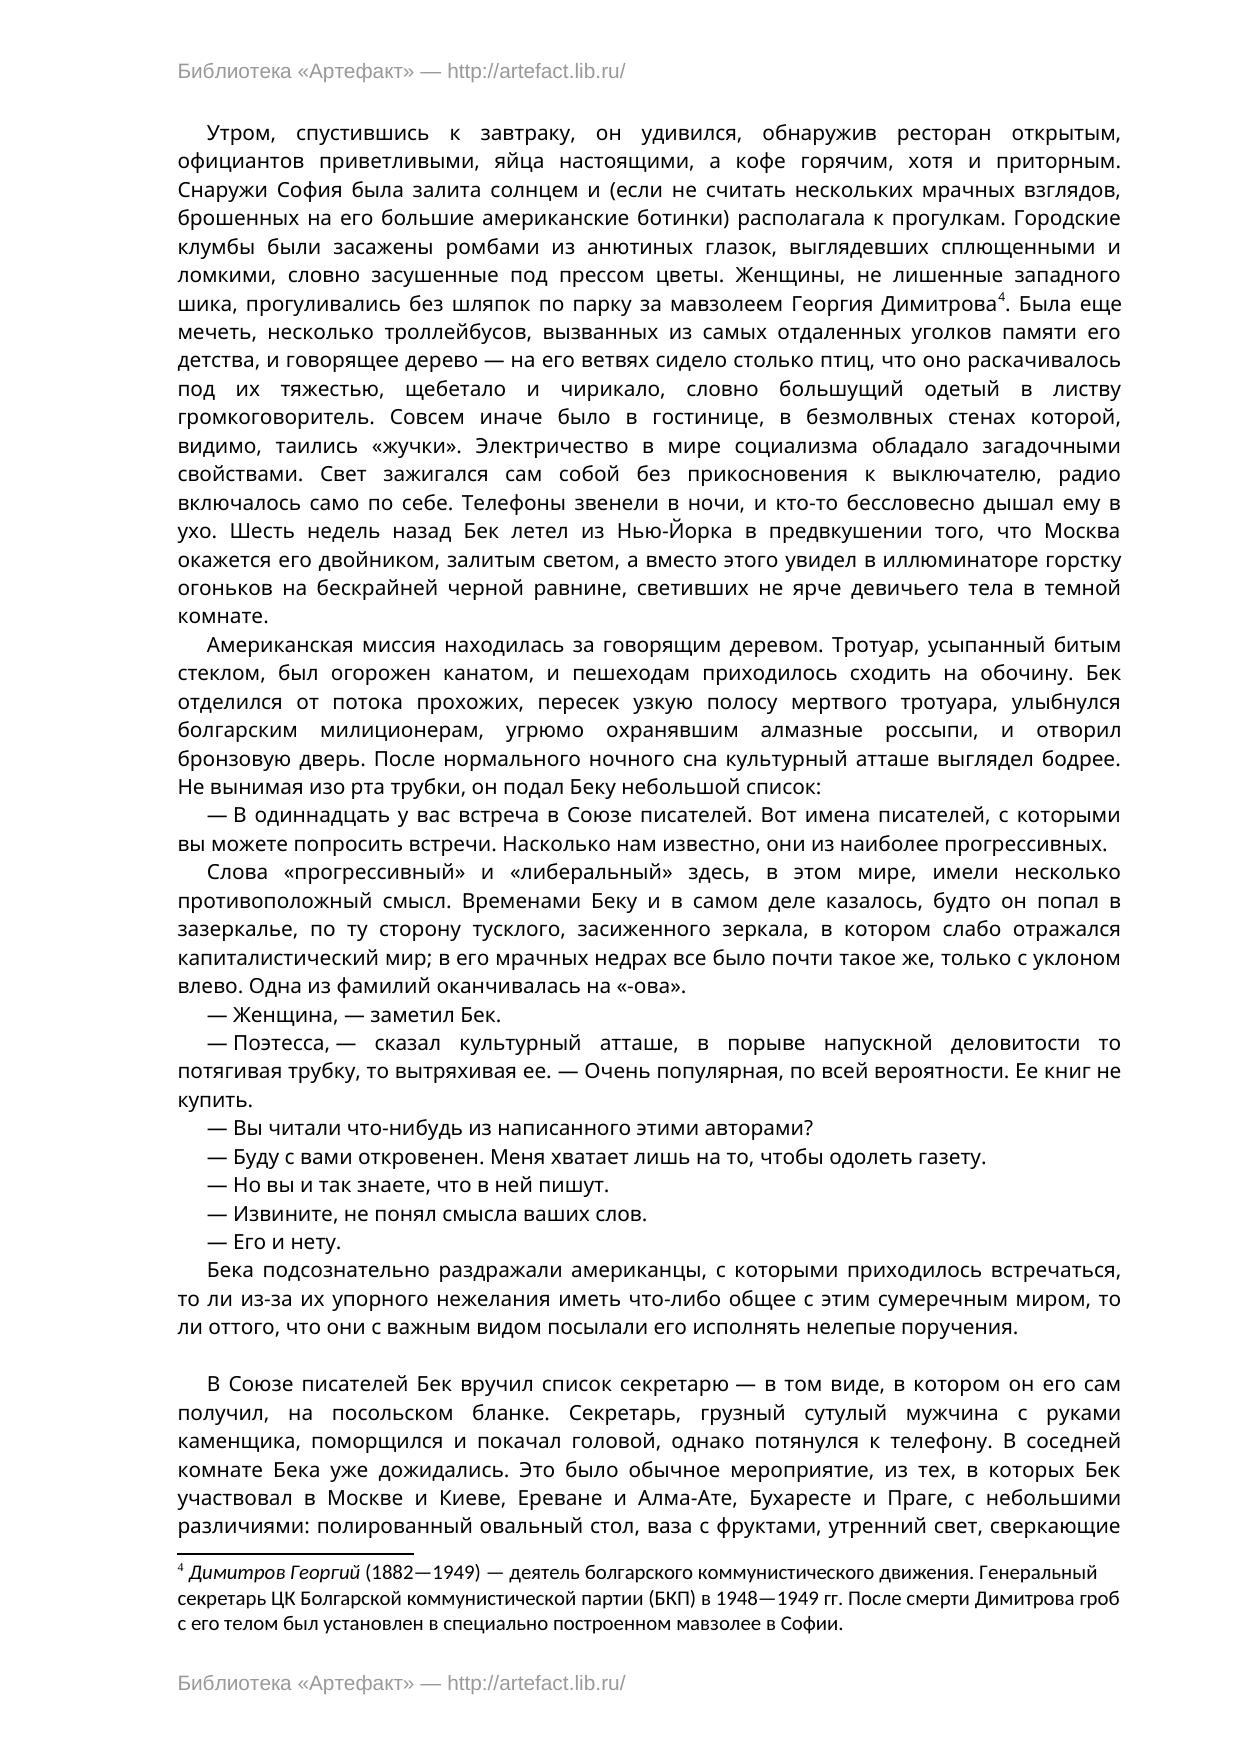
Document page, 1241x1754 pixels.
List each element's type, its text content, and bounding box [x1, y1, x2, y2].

text Утром, спустившись к завтраку, он удивился, обнаружив ресторан открытым, официантов приветливыми, яйца настоящими, а кофе горячим, хотя и приторным. Снаружи София была залита солнцем и (если не считать нескольких мрачных взглядов, брошенных на его большие американские ботинки) располагала к прогулкам. Городские клумбы были засажены ромбами из анютиных глазок, выглядевших сплющенными и ломкими, словно засушенные под прессом цветы. Женщины, не лишенные западного шика, прогуливались без шляпок по парку за мавзолеем Георгия Димитрова. Была еще мечеть, несколько троллейбусов, вызванных из самых отдаленных уголков памяти его детства, и говорящее дерево — на его ветвях сидело столько птиц, что оно раскачивалось под их тяжестью, щебетало и чирикало, словно большущий одетый в листву громкоговоритель. Совсем иначе было в гостинице, в безмолвных стенах которой, видимо, таились «жучки». Электричество в мире социализма обладало загадочными свойствами. Свет зажигался сам собой без прикосновения к выключателю, радио включалось само по себе. Телефоны звенели в ночи, и кто-то бессловесно дышал ему в ухо. Шесть недель назад Бек летел из Нью-Йорка в предвкушении того, что Москва окажется его двойником, залитым светом, а вместо этого увидел в иллюминаторе горстку огоньков на бескрайней черной равнине, светивших не ярче девичьего тела в темной комнате. [177, 118, 1122, 630]
text — Поэтесса, — сказал культурный атташе, в порыве напускной деловитости то потягивая трубку, то вытряхивая ее. — Очень популярная, по всей вероятности. Ее книг не купить. [177, 1028, 1122, 1113]
text Слова «прогрессивный» и «либеральный» здесь, в этом мире, имели несколько противоположный смысл. Временами Беку и в самом деле казалось, будто он попал в зазеркалье, по ту сторону тусклого, засиженного зеркала, в котором слабо отражался капиталистический мир; в его мрачных недрах все было почти такое же, только с уклоном влево. Одна из фамилий оканчивалась на «-ова». [177, 857, 1122, 1000]
text Американская миссия находилась за говорящим деревом. Тротуар, усыпанный битым стеклом, был огорожен канатом, и пешеходам приходилось сходить на обочину. Бек отделился от потока прохожих, пересек узкую полосу мертвого тротуара, улыбнулся болгарским милиционерам, угрюмо охранявшим алмазные россыпи, и отворил бронзовую дверь. После нормального ночного сна культурный атташе выглядел бодрее. Не вынимая изо рта трубки, он подал Беку небольшой список: [177, 630, 1122, 801]
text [177, 1369, 1122, 1540]
text Бека подсознательно раздражали американцы, с которыми приходилось встречаться, то ли из-за их упорного нежелания иметь что-либо общее с этим сумеречным миром, то ли оттого, что они с важным видом посылали его исполнять нелепые поручения. [177, 1256, 1122, 1341]
text — Но вы и так знаете, что в ней пишут. [177, 1170, 1122, 1199]
text — Буду с вами откровенен. Меня хватает лишь на то, чтобы одолеть газету. [177, 1142, 1122, 1170]
text — В одиннадцать у вас встреча в Союзе писателей. Вот имена писателей, с которыми вы можете попросить встречи. Насколько нам известно, они из наиболее прогрессивных. [177, 801, 1122, 857]
text — Его и нету. [177, 1227, 1122, 1256]
text — Женщина, — заметил Бек. [177, 1000, 1122, 1028]
text — Вы читали что-нибудь из написанного этими авторами? [177, 1113, 1122, 1142]
text — Извините, не понял смысла ваших слов. [177, 1199, 1122, 1227]
